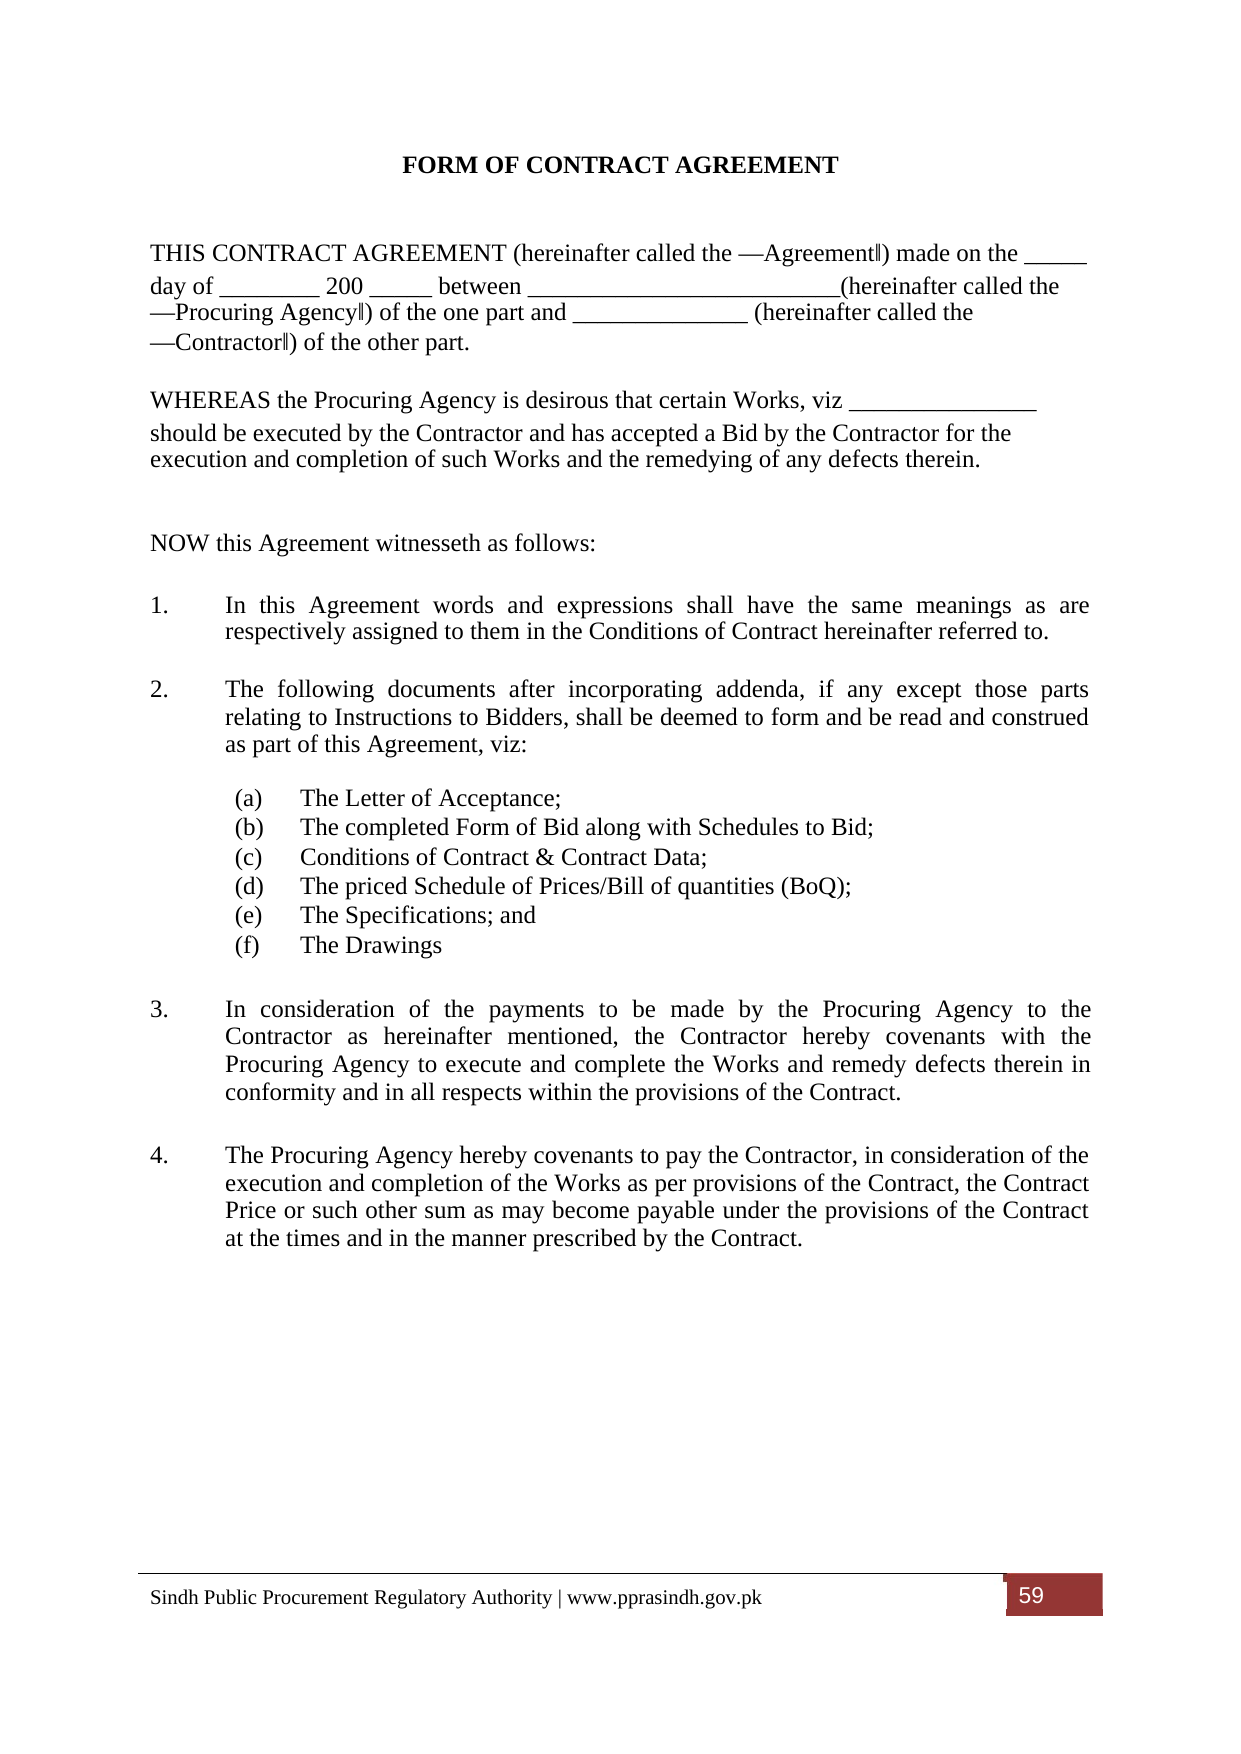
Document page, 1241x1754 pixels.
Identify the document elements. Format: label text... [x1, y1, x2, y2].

table_header Sindh Public Procurement Regulatory Authority | www.pprasindh.gov.pk [150, 1582, 887, 1609]
text ―Contractor‖) of the other part. [150, 327, 1092, 355]
text NOW this Agreement witnesseth as follows: [150, 528, 1092, 557]
text WHEREAS the Procuring Agency is desirous that certain Works, viz _______________ [150, 386, 1092, 414]
list The following documents after incorporating addenda, if any except those parts relating to Instructions to Bidders, shall be deemed to form and be read and construed as part of this Agreement, viz: [150, 676, 1090, 757]
text FORM OF CONTRACT AGREEMENT [402, 150, 1092, 179]
list The priced Schedule of Prices/Bill of quantities (BoQ); [234, 871, 1092, 900]
list In consideration of the payments to be made by the Procuring Agency to the Contractor as hereinafter mentioned, the Contractor hereby covenants with the Procuring Agency to execute and complete the Works and remedy defects therein in conformity and in all respects within the provisions of the Contract. [150, 995, 1092, 1105]
list The completed Form of Bid along with Schedules to Bid; [234, 812, 1092, 841]
text should be executed by the Contractor and has accepted a Bid by the Contractor for the execution and completion of such Works and the remedying of any defects therein. [150, 421, 1090, 473]
list Conditions of Contract & Contract Data; [234, 842, 1092, 870]
list The Procuring Agency hereby covenants to pay the Contractor, in consideration of the execution and completion of the Works as per provisions of the Contract, the Contract Price or such other sum as may become payable under the provisions of the Contract at the times and in the manner prescribed by the Contract. [150, 1142, 1090, 1252]
list The Specifications; and [234, 901, 1092, 929]
text day of ________ 200 _____ between _________________________(hereinafter called the ―Procuring Agency‖) of the one part and ______________ (hereinafter called the [150, 274, 1092, 326]
list The Drawings [234, 930, 1092, 959]
list In this Agreement words and expressions shall have the same meanings as are respectively assigned to them in the Conditions of Contract hereinafter referred to. [150, 593, 1090, 645]
text THIS CONTRACT AGREEMENT (hereinafter called the ―Agreement‖) made on the _____ [150, 238, 1092, 267]
picture [138, 1573, 1103, 1609]
list The Letter of Acceptance; [234, 783, 1092, 811]
table_header 59 [888, 1582, 1044, 1609]
